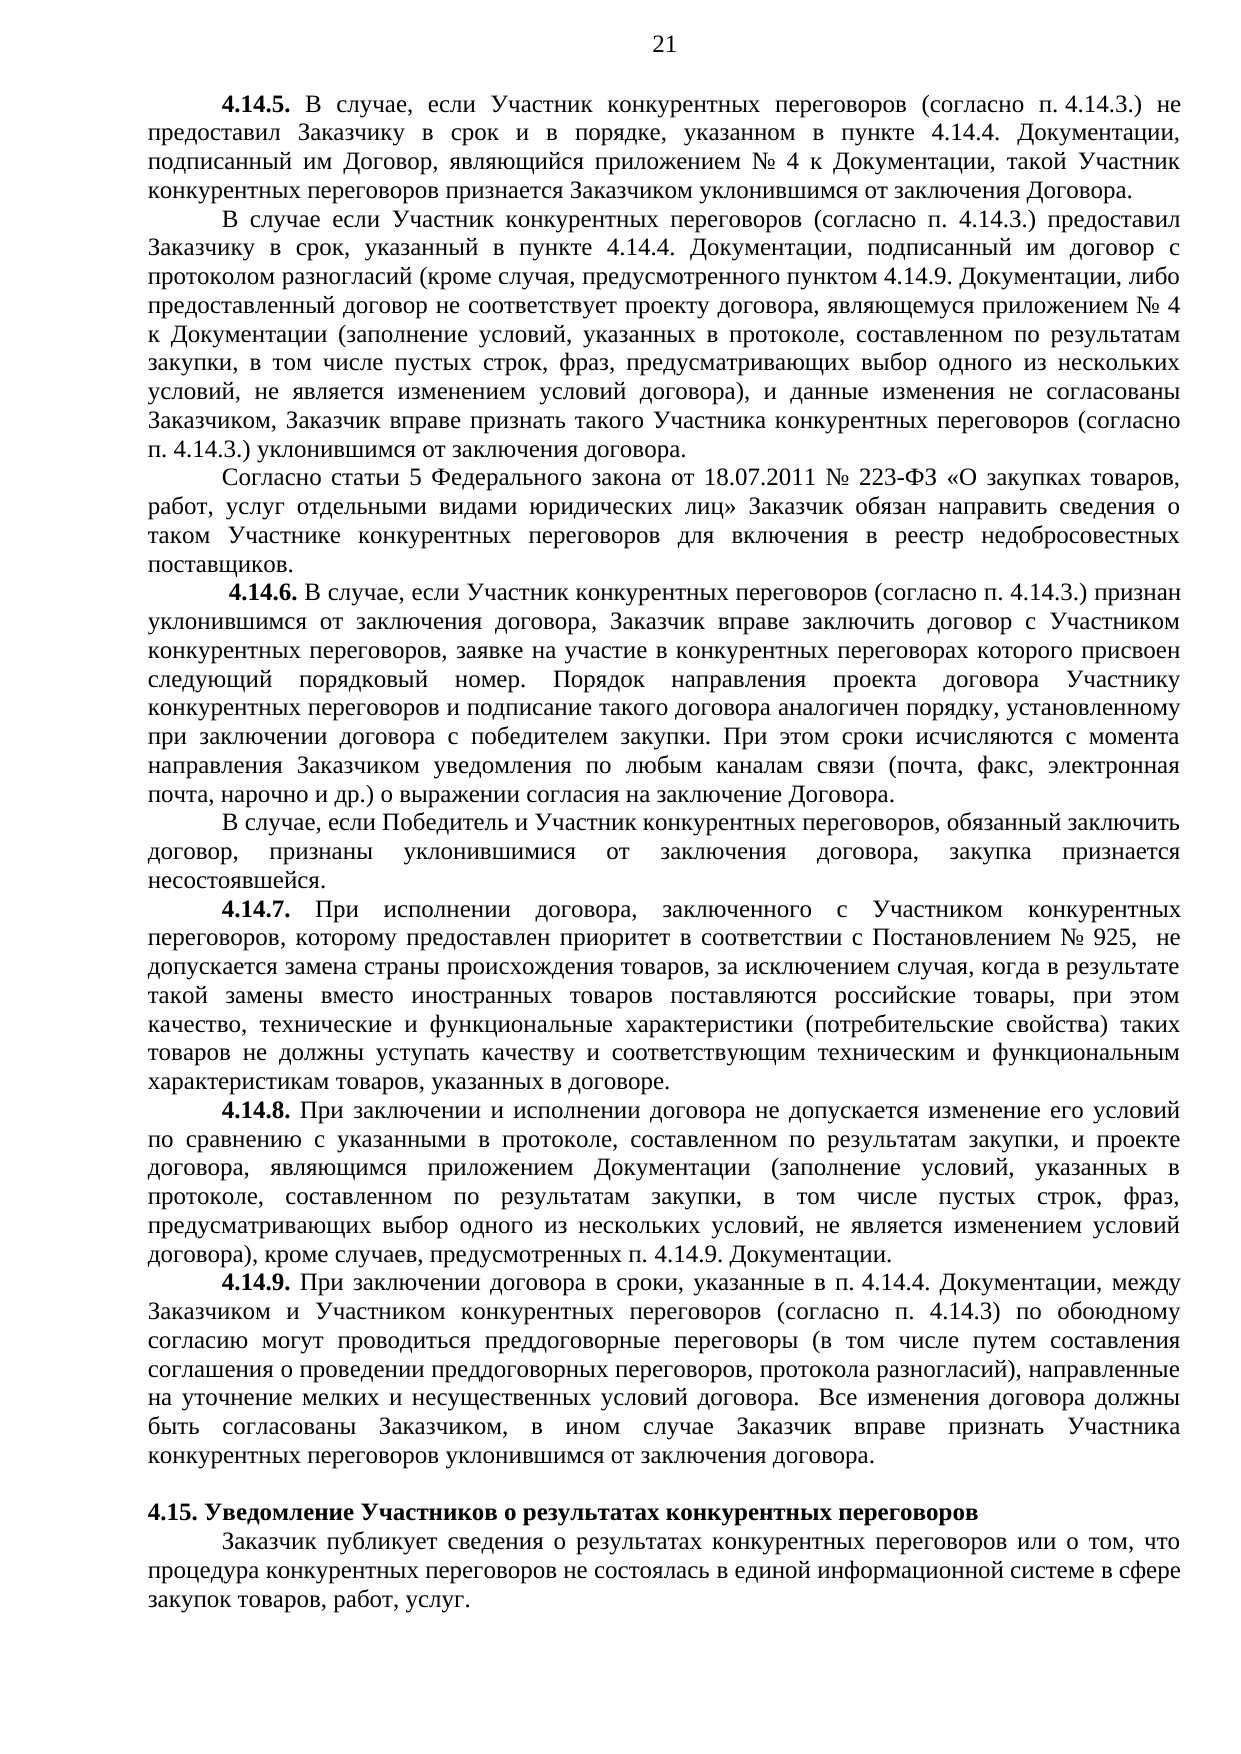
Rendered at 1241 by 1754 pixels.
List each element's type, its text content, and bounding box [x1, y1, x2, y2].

text 4.14.6. В случае, если Участник конкурентных переговоров (согласно п. 4.14.3.) признан уклонившимся от заключения договора, Заказчик вправе заключить договор с Участником конкурентных переговоров, заявке на участие в конкурентных переговорах которого присвоен следующий порядковый номер. Порядок направления проекта договора Участнику конкурентных переговоров и подписание такого договора аналогичен порядку, установленному при заключении договора с победителем закупки. При этом сроки исчисляются с момента направления Заказчиком уведомления по любым каналам связи (почта, факс, электронная почта, нарочно и др.) о выражении согласия на заключение Договора. [148, 577, 1181, 807]
text 4.14.8. При заключении и исполнении договора не допускается изменение его условий по сравнению с указанными в протоколе, составленном по результатам закупки, и проекте договора, являющимся приложением Документации (заполнение условий, указанных в протоколе, составленном по результатам закупки, в том числе пустых строк, фраз, предусматривающих выбор одного из нескольких условий, не является изменением условий договора), кроме случаев, предусмотренных п. 4.14.9. Документации. [148, 1095, 1181, 1267]
text Заказчик публикует сведения о результатах конкурентных переговоров или о том, что процедура конкурентных переговоров не состоялась в единой информационной системе в сфере закупок товаров, работ, услуг. [148, 1526, 1181, 1612]
text Согласно статьи 5 Федерального закона от 18.07.2011 № 223-ФЗ «О закупках товаров, работ, услуг отдельными видами юридических лиц» Заказчик обязан направить сведения о таком Участнике конкурентных переговоров для включения в реестр недобросовестных поставщиков. [148, 462, 1181, 577]
text 4.14.7. При исполнении договора, заключенного с Участником конкурентных переговоров, которому предоставлен приоритет в соответствии с Постановлением № 925, не допускается замена страны происхождения товаров, за исключением случая, когда в результате такой замены вместо иностранных товаров поставляются российские товары, при этом качество, технические и функциональные характеристики (потребительские свойства) таких товаров не должны уступать качеству и соответствующим техническим и функциональным характеристикам товаров, указанных в договоре. [148, 894, 1181, 1095]
text В случае, если Победитель и Участник конкурентных переговоров, обязанный заключить договор, признаны уклонившимися от заключения договора, закупка признается несостоявшейся. [148, 807, 1181, 894]
text 4.15. Уведомление Участников о результатах конкурентных переговоров [148, 1497, 1181, 1526]
text 4.14.5. В случае, если Участник конкурентных переговоров (согласно п. 4.14.3.) не предоставил Заказчику в срок и в порядке, указанном в пункте 4.14.4. Документации, подписанный им Договор, являющийся приложением № 4 к Документации, такой Участник конкурентных переговоров признается Заказчиком уклонившимся от заключения Договора. [148, 89, 1181, 204]
text В случае если Участник конкурентных переговоров (согласно п. 4.14.3.) предоставил Заказчику в срок, указанный в пункте 4.14.4. Документации, подписанный им договор с протоколом разногласий (кроме случая, предусмотренного пунктом 4.14.9. Документации, либо предоставленный договор не соответствует проекту договора, являющемуся приложением № 4 к Документации (заполнение условий, указанных в протоколе, составленном по результатам закупки, в том числе пустых строк, фраз, предусматривающих выбор одного из нескольких условий, не является изменением условий договора), и данные изменения не согласованы Заказчиком, Заказчик вправе признать такого Участника конкурентных переговоров (согласно п. 4.14.3.) уклонившимся от заключения договора. [148, 204, 1181, 462]
text 4.14.9. При заключении договора в сроки, указанные в п. 4.14.4. Документации, между Заказчиком и Участником конкурентных переговоров (согласно п. 4.14.3) по обоюдному согласию могут проводиться преддоговорные переговоры (в том числе путем составления соглашения о проведении преддоговорных переговоров, протокола разногласий), направленные на уточнение мелких и несущественных условий договора. Все изменения договора должны быть согласованы Заказчиком, в ином случае Заказчик вправе признать Участника конкурентных переговоров уклонившимся от заключения договора. [148, 1267, 1181, 1469]
